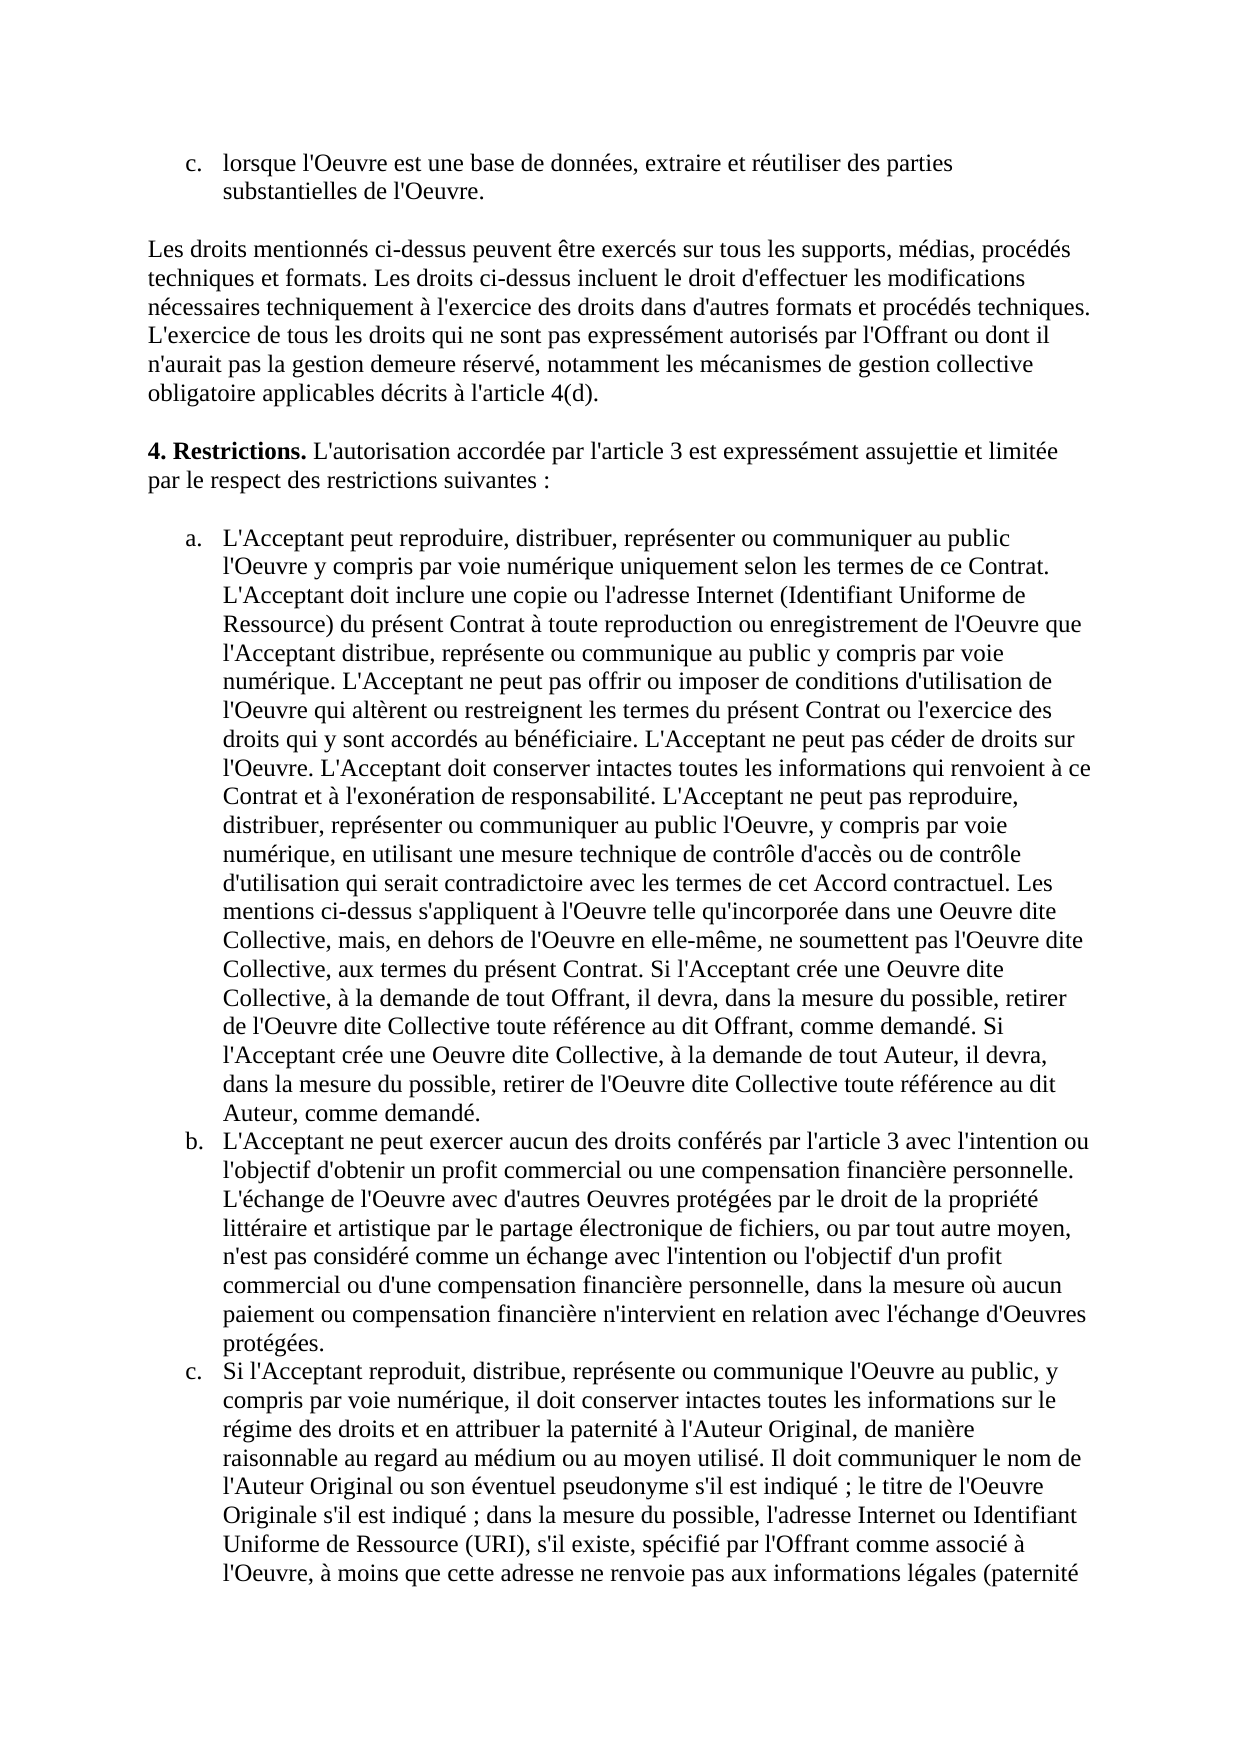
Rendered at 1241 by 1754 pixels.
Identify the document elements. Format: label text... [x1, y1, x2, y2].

text Les droits mentionnés ci-dessus peuvent être exercés sur tous les supports, médias, procédés techniques et formats. Les droits ci-dessus incluent le droit d'effectuer les modifications nécessaires techniquement à l'exercice des droits dans d'autres formats et procédés techniques. L'exercice de tous les droits qui ne sont pas expressément autorisés par l'Offrant ou dont il n'aurait pas la gestion demeure réservé, notamment les mécanismes de gestion collective obligatoire applicables décrits à l'article 4(d). [148, 234, 1093, 407]
text 4. Restrictions. L'autorisation accordée par l'article 3 est expressément assujettie et limitée par le respect des restrictions suivantes : [148, 436, 1093, 493]
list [185, 1356, 1093, 1586]
list L'Acceptant peut reproduire, distribuer, représenter ou communiquer au public l'Oeuvre y compris par voie numérique uniquement selon les termes de ce Contrat. L'Acceptant doit inclure une copie ou l'adresse Internet (Identifiant Uniforme de Ressource) du présent Contrat à toute reproduction ou enregistrement de l'Oeuvre que l'Acceptant distribue, représente ou communique au public y compris par voie numérique. L'Acceptant ne peut pas offrir ou imposer de conditions d'utilisation de l'Oeuvre qui altèrent ou restreignent les termes du présent Contrat ou l'exercice des droits qui y sont accordés au bénéficiaire. L'Acceptant ne peut pas céder de droits sur l'Oeuvre. L'Acceptant doit conserver intactes toutes les informations qui renvoient à ce Contrat et à l'exonération de responsabilité. L'Acceptant ne peut pas reproduire, distribuer, représenter ou communiquer au public l'Oeuvre, y compris par voie numérique, en utilisant une mesure technique de contrôle d'accès ou de contrôle d'utilisation qui serait contradictoire avec les termes de cet Accord contractuel. Les mentions ci-dessus s'appliquent à l'Oeuvre telle qu'incorporée dans une Oeuvre dite Collective, mais, en dehors de l'Oeuvre en elle-même, ne soumettent pas l'Oeuvre dite Collective, aux termes du présent Contrat. Si l'Acceptant crée une Oeuvre dite Collective, à la demande de tout Offrant, il devra, dans la mesure du possible, retirer de l'Oeuvre dite Collective toute référence au dit Offrant, comme demandé. Si l'Acceptant crée une Oeuvre dite Collective, à la demande de tout Auteur, il devra, dans la mesure du possible, retirer de l'Oeuvre dite Collective toute référence au dit Auteur, comme demandé. [185, 523, 1093, 1126]
list L'Acceptant ne peut exercer aucun des droits conférés par l'article 3 avec l'intention ou l'objectif d'obtenir un profit commercial ou une compensation financière personnelle. L'échange de l'Oeuvre avec d'autres Oeuvres protégées par le droit de la propriété littéraire et artistique par le partage électronique de fichiers, ou par tout autre moyen, n'est pas considéré comme un échange avec l'intention ou l'objectif d'un profit commercial ou d'une compensation financière personnelle, dans la mesure où aucun paiement ou compensation financière n'intervient en relation avec l'échange d'Oeuvres protégées. [185, 1126, 1093, 1356]
list lorsque l'Oeuvre est une base de données, extraire et réutiliser des parties substantielles de l'Oeuvre. [185, 148, 1093, 205]
